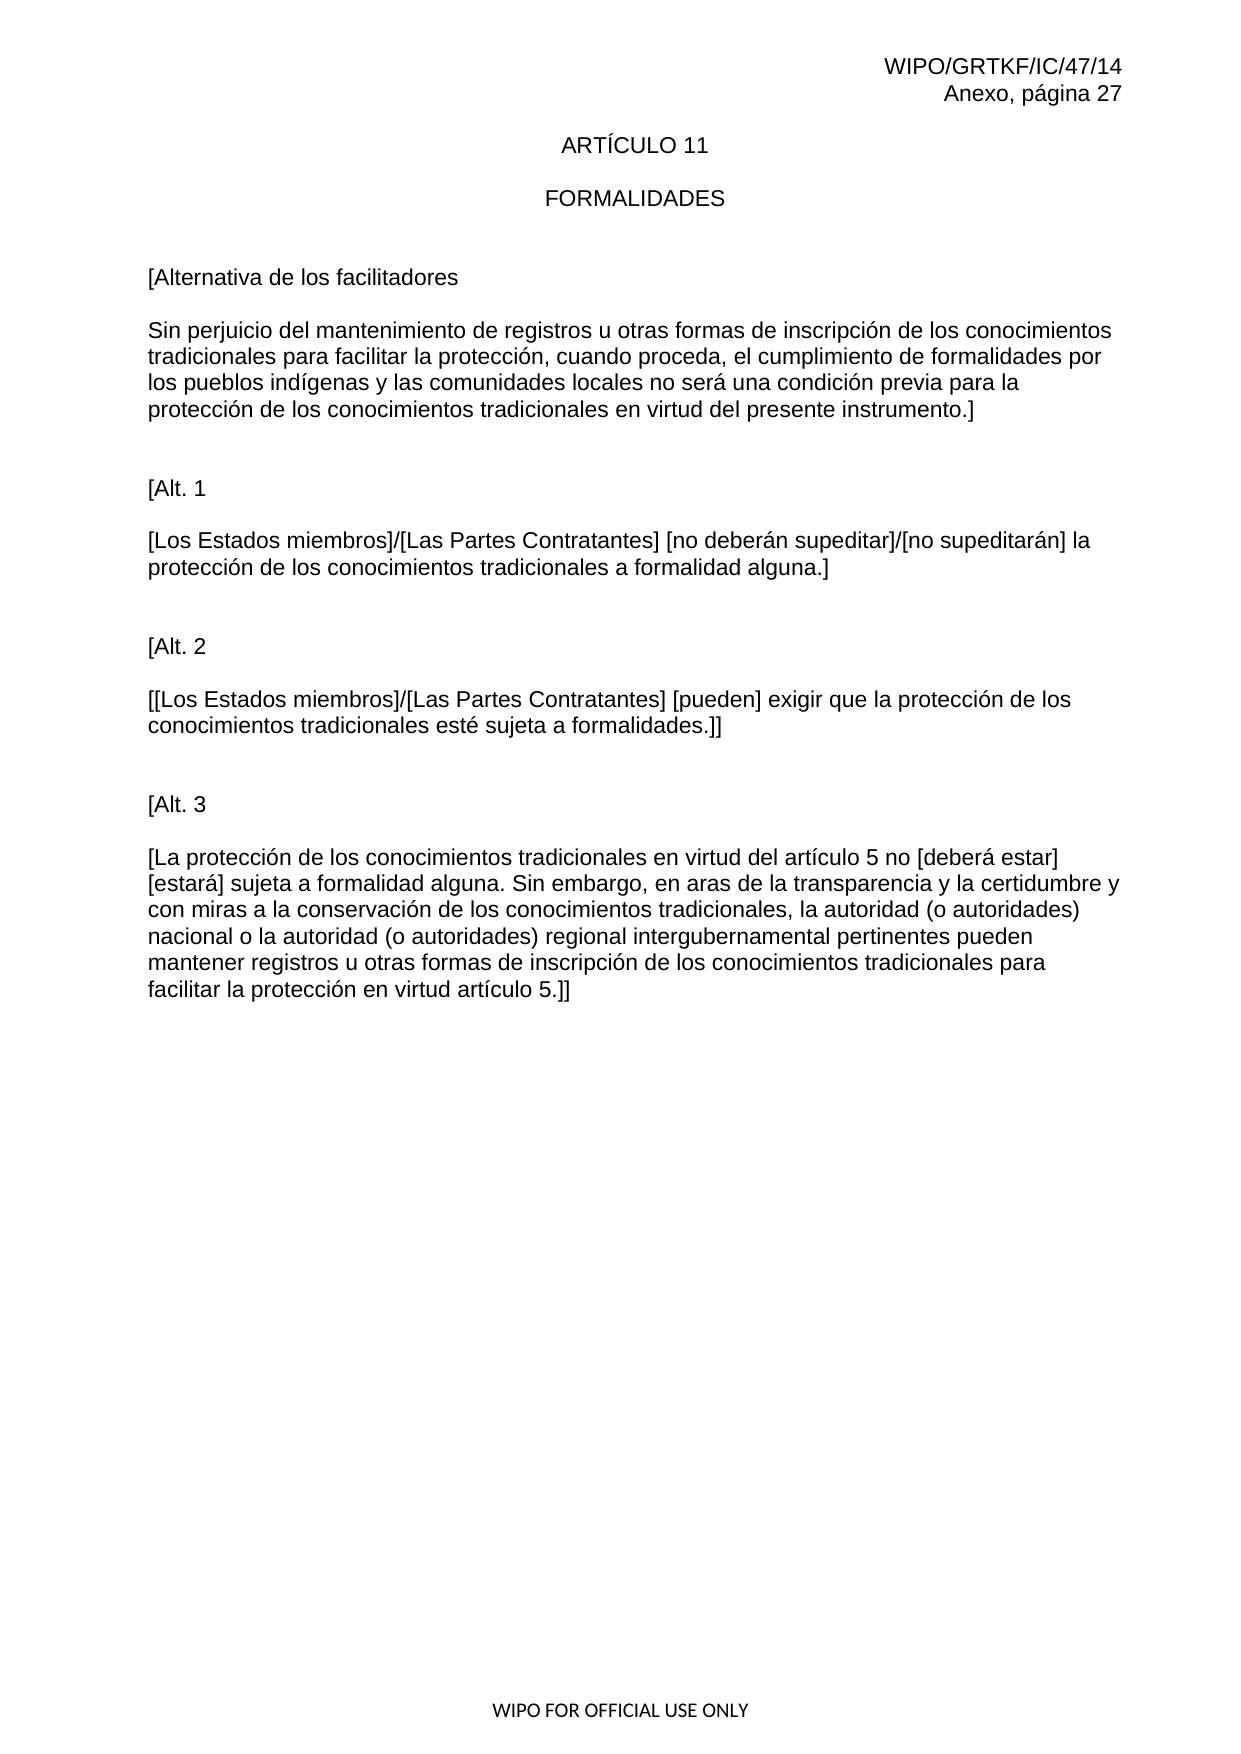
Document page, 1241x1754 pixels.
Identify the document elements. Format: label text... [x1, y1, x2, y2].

text [Alt. 2 [148, 633, 1122, 659]
text ARTÍCULO 11 [148, 132, 1122, 158]
text Sin perjuicio del mantenimiento de registros u otras formas de inscripción de los conocimientos tradicionales para facilitar la protección, cuando proceda, el cumplimiento de formalidades por los pueblos indígenas y las comunidades locales no será una condición previa para la protección de los conocimientos tradicionales en virtud del presente instrumento.] [148, 317, 1122, 422]
text [Alt. 3 [148, 791, 1122, 817]
text [[Los Estados miembros]/[Las Partes Contratantes] [pueden] exigir que la protección de los conocimientos tradicionales esté sujeta a formalidades.]] [148, 686, 1122, 738]
text [Alt. 1 [148, 475, 1122, 501]
text [La protección de los conocimientos tradicionales en virtud del artículo 5 no [deberá estar] [estará] sujeta a formalidad alguna. Sin embargo, en aras de la transparencia y la certidumbre y con miras a la conservación de los conocimientos tradicionales, la autoridad (o autoridades) nacional o la autoridad (o autoridades) regional intergubernamental pertinentes pueden mantener registros u otras formas de inscripción de los conocimientos tradicionales para facilitar la protección en virtud artículo 5.]] [148, 844, 1122, 1002]
text FORMALIDADES [148, 185, 1122, 211]
text [Alternativa de los facilitadores [148, 264, 1122, 290]
text [Los Estados miembros]/[Las Partes Contratantes] [no deberán supeditar]/[no supeditarán] la protección de los conocimientos tradicionales a formalidad alguna.] [148, 527, 1122, 580]
